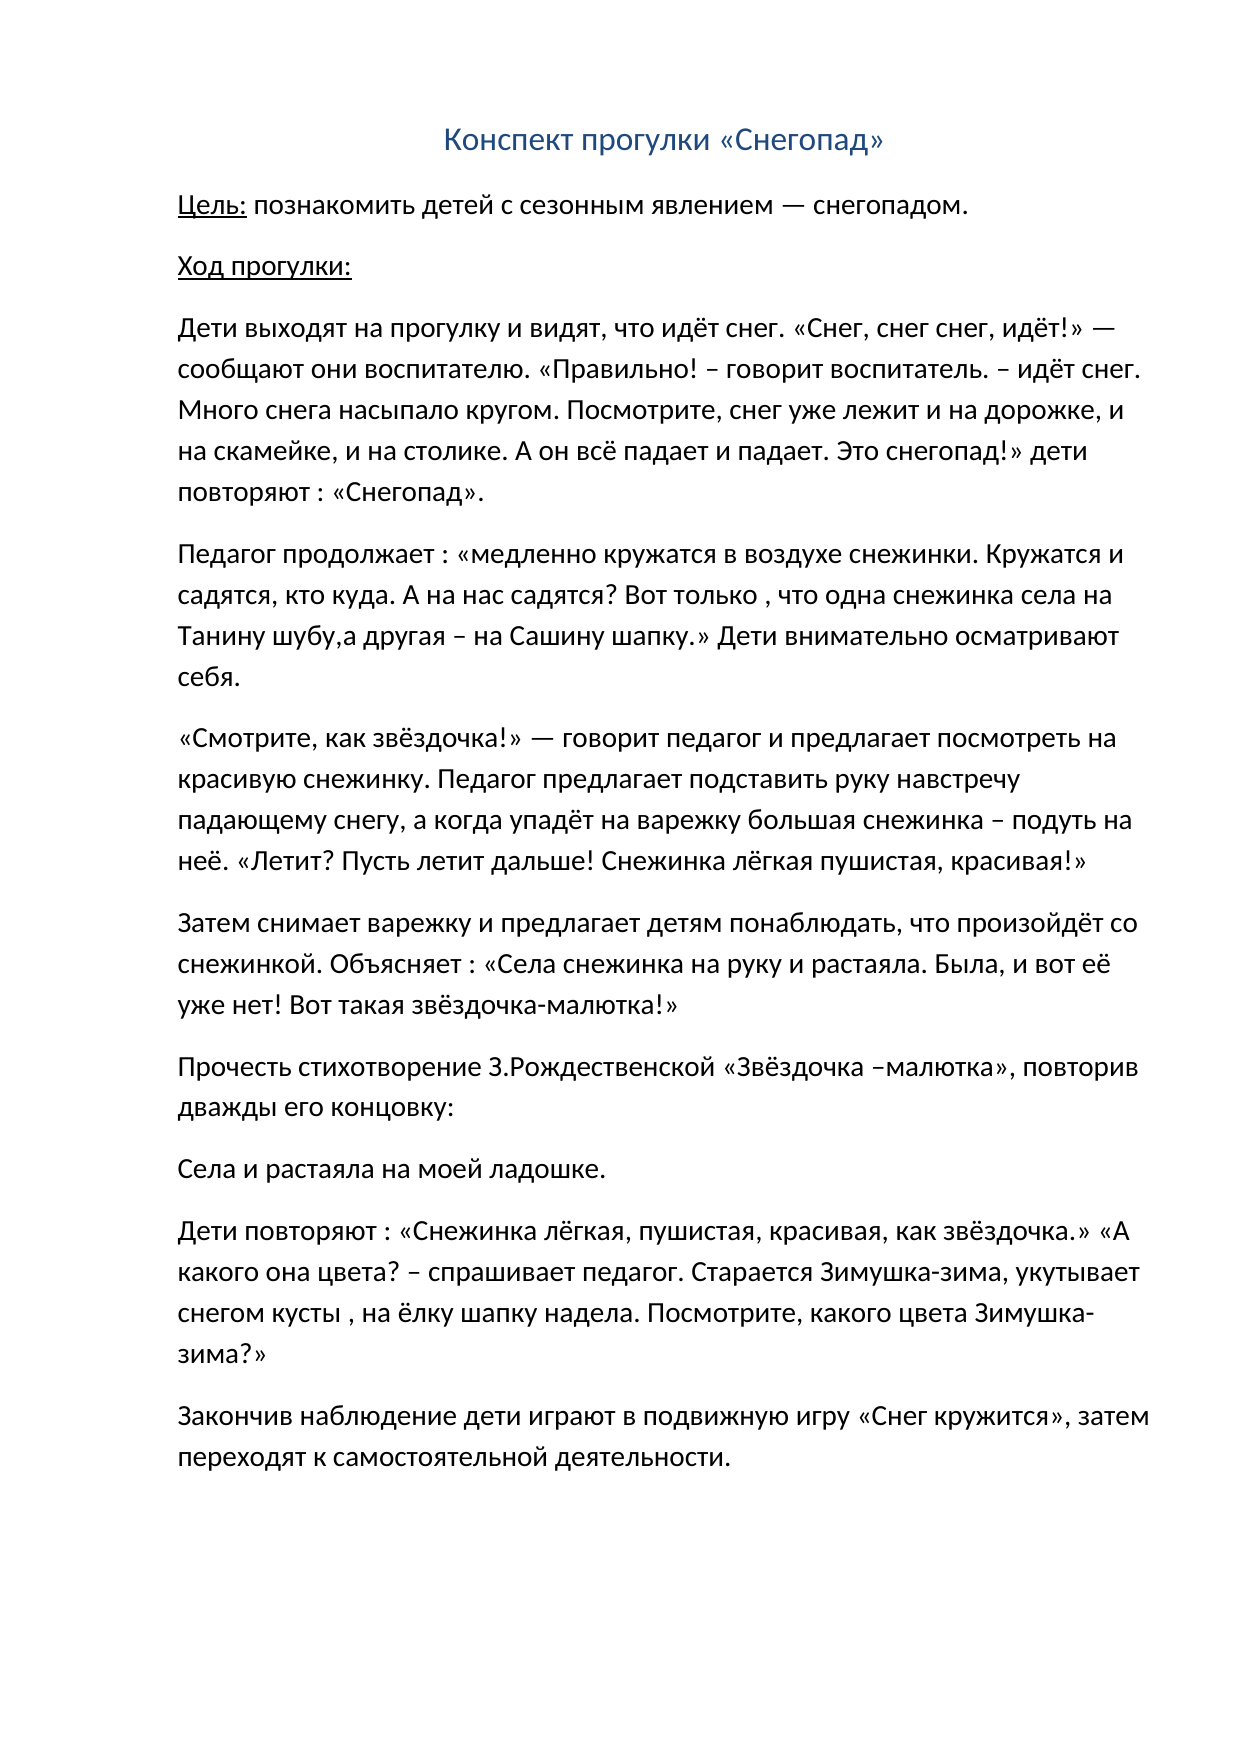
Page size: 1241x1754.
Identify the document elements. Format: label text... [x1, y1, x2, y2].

text Дети повторяют : «Снежинка лёгкая, пушистая, красивая, как звёздочка.» «А какого она цвета? – спрашивает педагог. Старается Зимушка-зима, укутывает снегом кусты , на ёлку шапку надела. Посмотрите, какого цвета Зимушка-зима?» [177, 1212, 1152, 1371]
text Прочесть стихотворение З.Рождественской «Звёздочка –малютка», повторив дважды его концовку: [177, 1048, 1152, 1124]
text Дети выходят на прогулку и видят, что идёт снег. «Снег, снег снег, идёт!» — сообщают они воспитателю. «Правильно! – говорит воспитатель. – идёт снег. Много снега насыпало кругом. Посмотрите, снег уже лежит и на дорожке, и на скамейке, и на столике. А он всё падает и падает. Это снегопад!» дети повторяют : «Снегопад». [177, 309, 1152, 509]
text Конспект прогулки «Снегопад» [177, 118, 1152, 159]
text «Смотрите, как звёздочка!» — говорит педагог и предлагает посмотреть на красивую снежинку. Педагог предлагает подставить руку навстречу падающему снегу, а когда упадёт на варежку большая снежинка – подуть на неё. «Летит? Пусть летит дальше! Снежинка лёгкая пушистая, красивая!» [177, 719, 1152, 878]
text Педагог продолжает : «медленно кружатся в воздухе снежинки. Кружатся и садятся, кто куда. А на нас садятся? Вот только , что одна снежинка села на Танину шубу,а другая – на Сашину шапку.» Дети внимательно осматривают себя. [177, 535, 1152, 693]
text Ход прогулки: [177, 247, 1152, 283]
text Цель: познакомить детей с сезонным явлением — снегопадом. [177, 186, 1152, 221]
text Села и растаяла на моей ладошке. [177, 1150, 1152, 1186]
text Затем снимает варежку и предлагает детям понаблюдать, что произойдёт со снежинкой. Объясняет : «Села снежинка на руку и растаяла. Была, и вот её уже нет! Вот такая звёздочка-малютка!» [177, 904, 1152, 1021]
text Закончив наблюдение дети играют в подвижную игру «Снег кружится», затем переходят к самостоятельной деятельности. [177, 1397, 1152, 1473]
